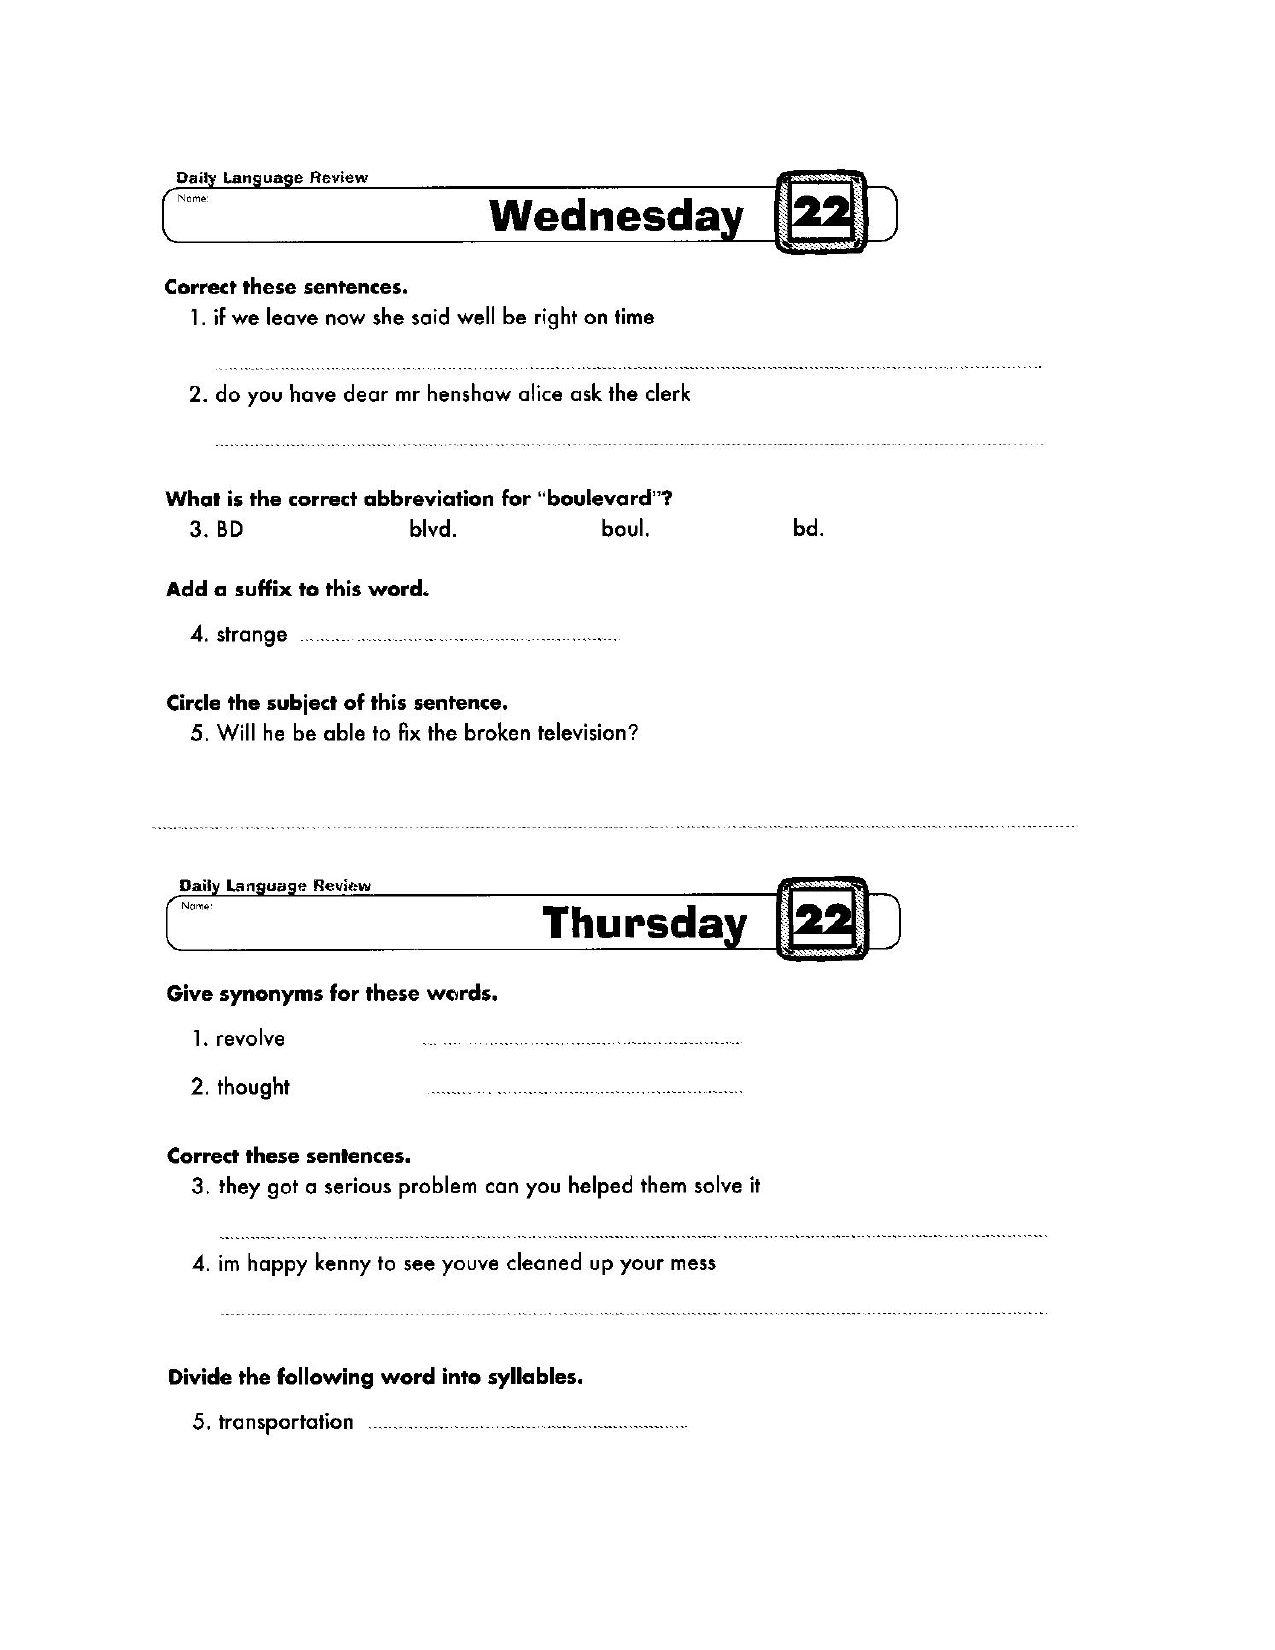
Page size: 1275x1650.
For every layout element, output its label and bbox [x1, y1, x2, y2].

picture [150, 150, 1078, 1500]
